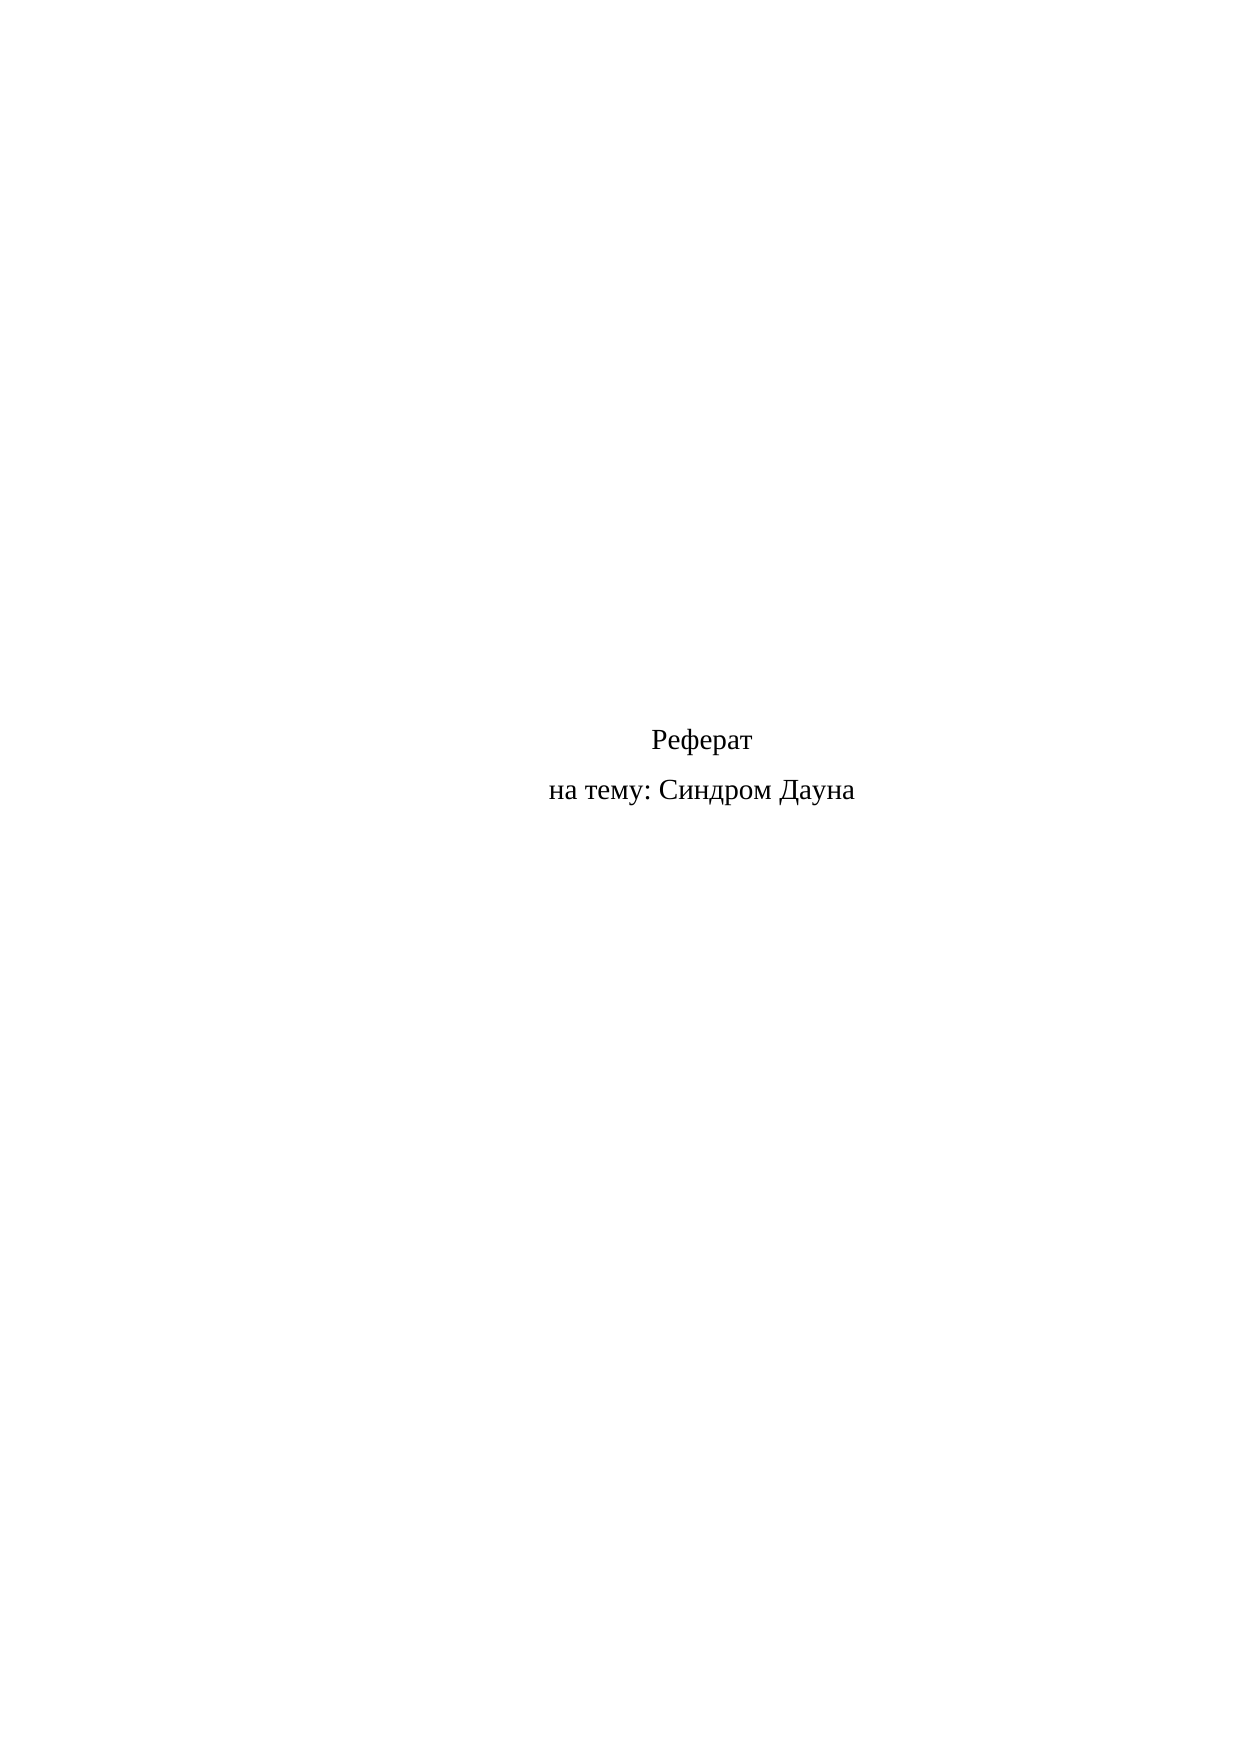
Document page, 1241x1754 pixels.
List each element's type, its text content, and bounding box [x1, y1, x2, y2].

text на тему: Синдром Дауна [177, 772, 1152, 806]
text Реферат [177, 722, 1152, 755]
